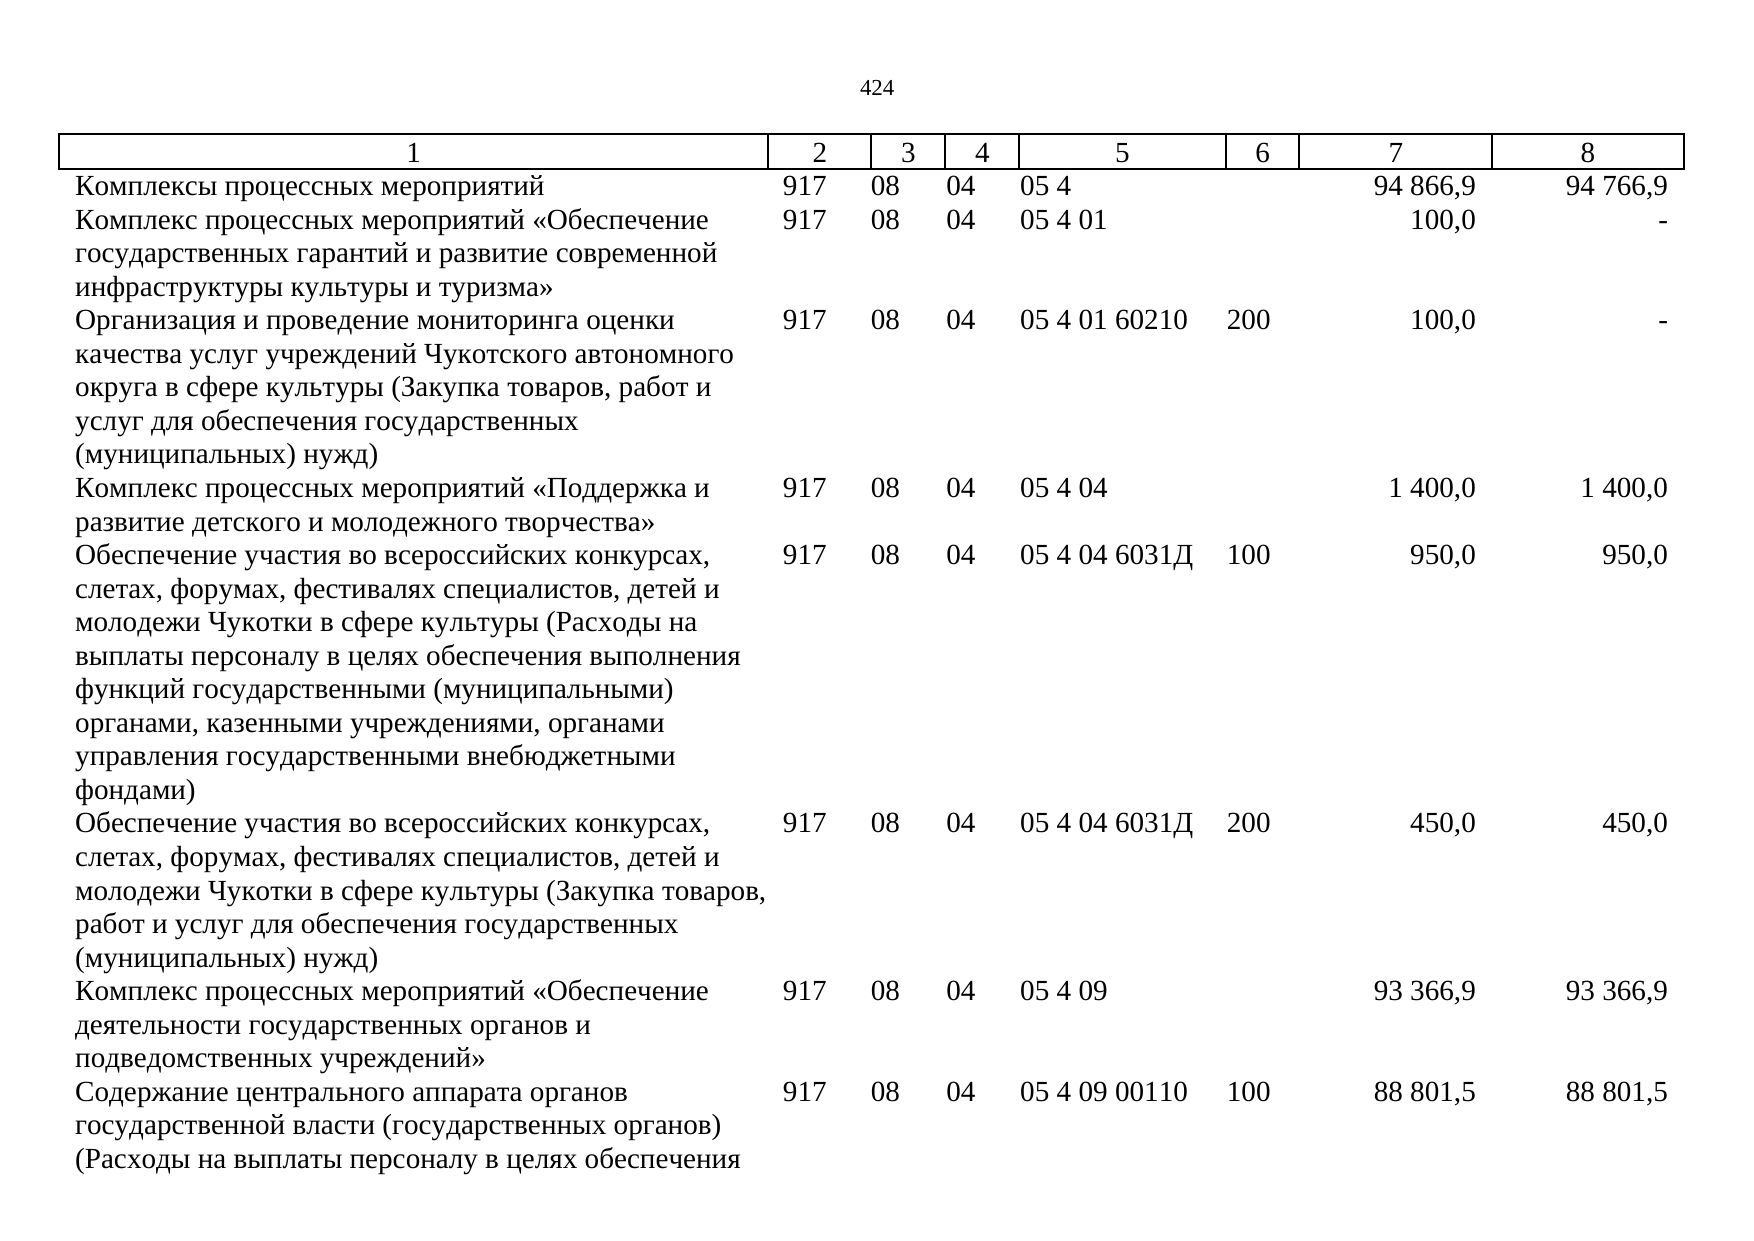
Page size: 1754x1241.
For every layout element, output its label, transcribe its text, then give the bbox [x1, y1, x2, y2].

table_header 2 [769, 135, 870, 168]
table_header 1 [60, 135, 767, 168]
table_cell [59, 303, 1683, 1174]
table_header 5 [1020, 135, 1225, 168]
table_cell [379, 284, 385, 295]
table_header 4 [946, 135, 1018, 168]
table_header 7 [1300, 135, 1491, 168]
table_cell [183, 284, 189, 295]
table_header 3 [872, 135, 944, 168]
table_header 8 [1493, 135, 1683, 168]
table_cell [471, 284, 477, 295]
table_header 6 [1227, 135, 1298, 168]
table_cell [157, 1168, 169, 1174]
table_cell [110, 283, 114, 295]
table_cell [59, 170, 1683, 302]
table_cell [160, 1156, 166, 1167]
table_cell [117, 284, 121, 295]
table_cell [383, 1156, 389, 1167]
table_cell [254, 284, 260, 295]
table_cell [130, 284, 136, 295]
